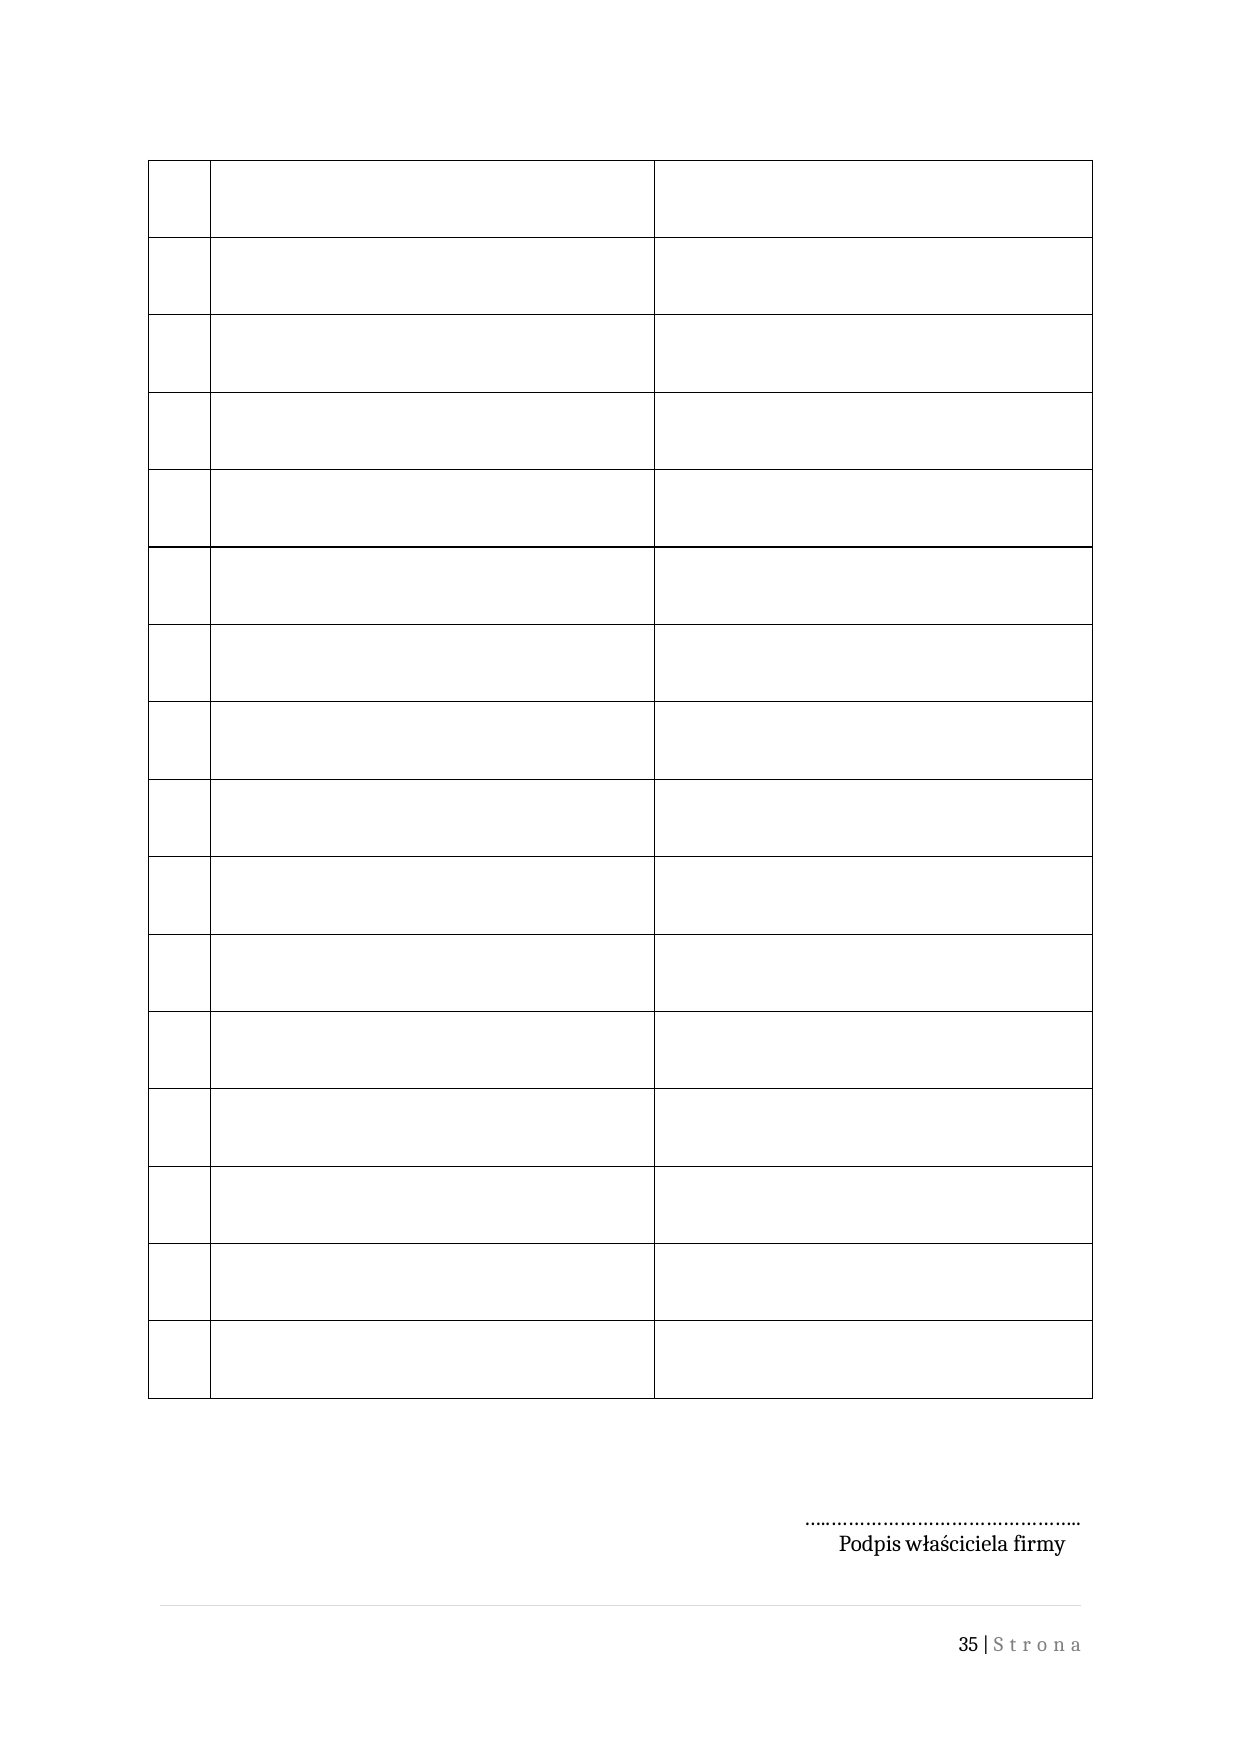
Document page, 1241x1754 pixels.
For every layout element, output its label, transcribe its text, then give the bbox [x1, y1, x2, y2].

table_cell [655, 857, 1092, 933]
table_cell [655, 393, 1092, 469]
table_cell [655, 161, 1092, 237]
table_cell [149, 1167, 210, 1243]
table_cell [211, 702, 654, 779]
table_cell [655, 315, 1092, 392]
table_cell [211, 857, 654, 933]
table_cell [149, 780, 210, 856]
table_cell [655, 238, 1092, 314]
table_cell [211, 238, 654, 314]
table_cell [211, 625, 654, 701]
text Podpis właściciela firmy [823, 1531, 1081, 1557]
table_cell [149, 238, 210, 314]
table_cell [655, 625, 1092, 701]
table_cell [655, 470, 1092, 546]
table_cell [149, 1244, 210, 1320]
table_cell [211, 1321, 654, 1398]
table_cell [655, 1167, 1092, 1243]
text …..…………………………………….. [159, 1504, 1081, 1531]
table_cell [655, 780, 1092, 856]
table_cell [149, 935, 210, 1011]
table_cell [211, 393, 654, 469]
table_cell [211, 1012, 654, 1088]
table_cell [655, 1244, 1092, 1320]
table_cell [655, 548, 1092, 624]
table_cell [149, 702, 210, 779]
table_cell [655, 1089, 1092, 1166]
table_cell [211, 780, 654, 856]
table_cell [149, 393, 210, 469]
table_cell [149, 315, 210, 392]
table_cell [149, 470, 210, 546]
table_cell [655, 1321, 1092, 1398]
table_cell [211, 548, 654, 624]
table_cell [655, 1012, 1092, 1088]
table_cell [211, 315, 654, 392]
table_cell [211, 1089, 654, 1166]
table_cell [149, 1089, 210, 1166]
table_cell [149, 1321, 210, 1398]
table_cell [211, 1167, 654, 1243]
table_cell [211, 935, 654, 1011]
table_cell [149, 857, 210, 933]
table_cell [655, 935, 1092, 1011]
table_cell [149, 1012, 210, 1088]
table_cell [149, 161, 210, 237]
table_cell [211, 161, 654, 237]
table_cell [655, 702, 1092, 779]
table_cell [211, 470, 654, 546]
table_cell [211, 1244, 654, 1320]
table_cell [149, 625, 210, 701]
table_cell [149, 548, 210, 624]
